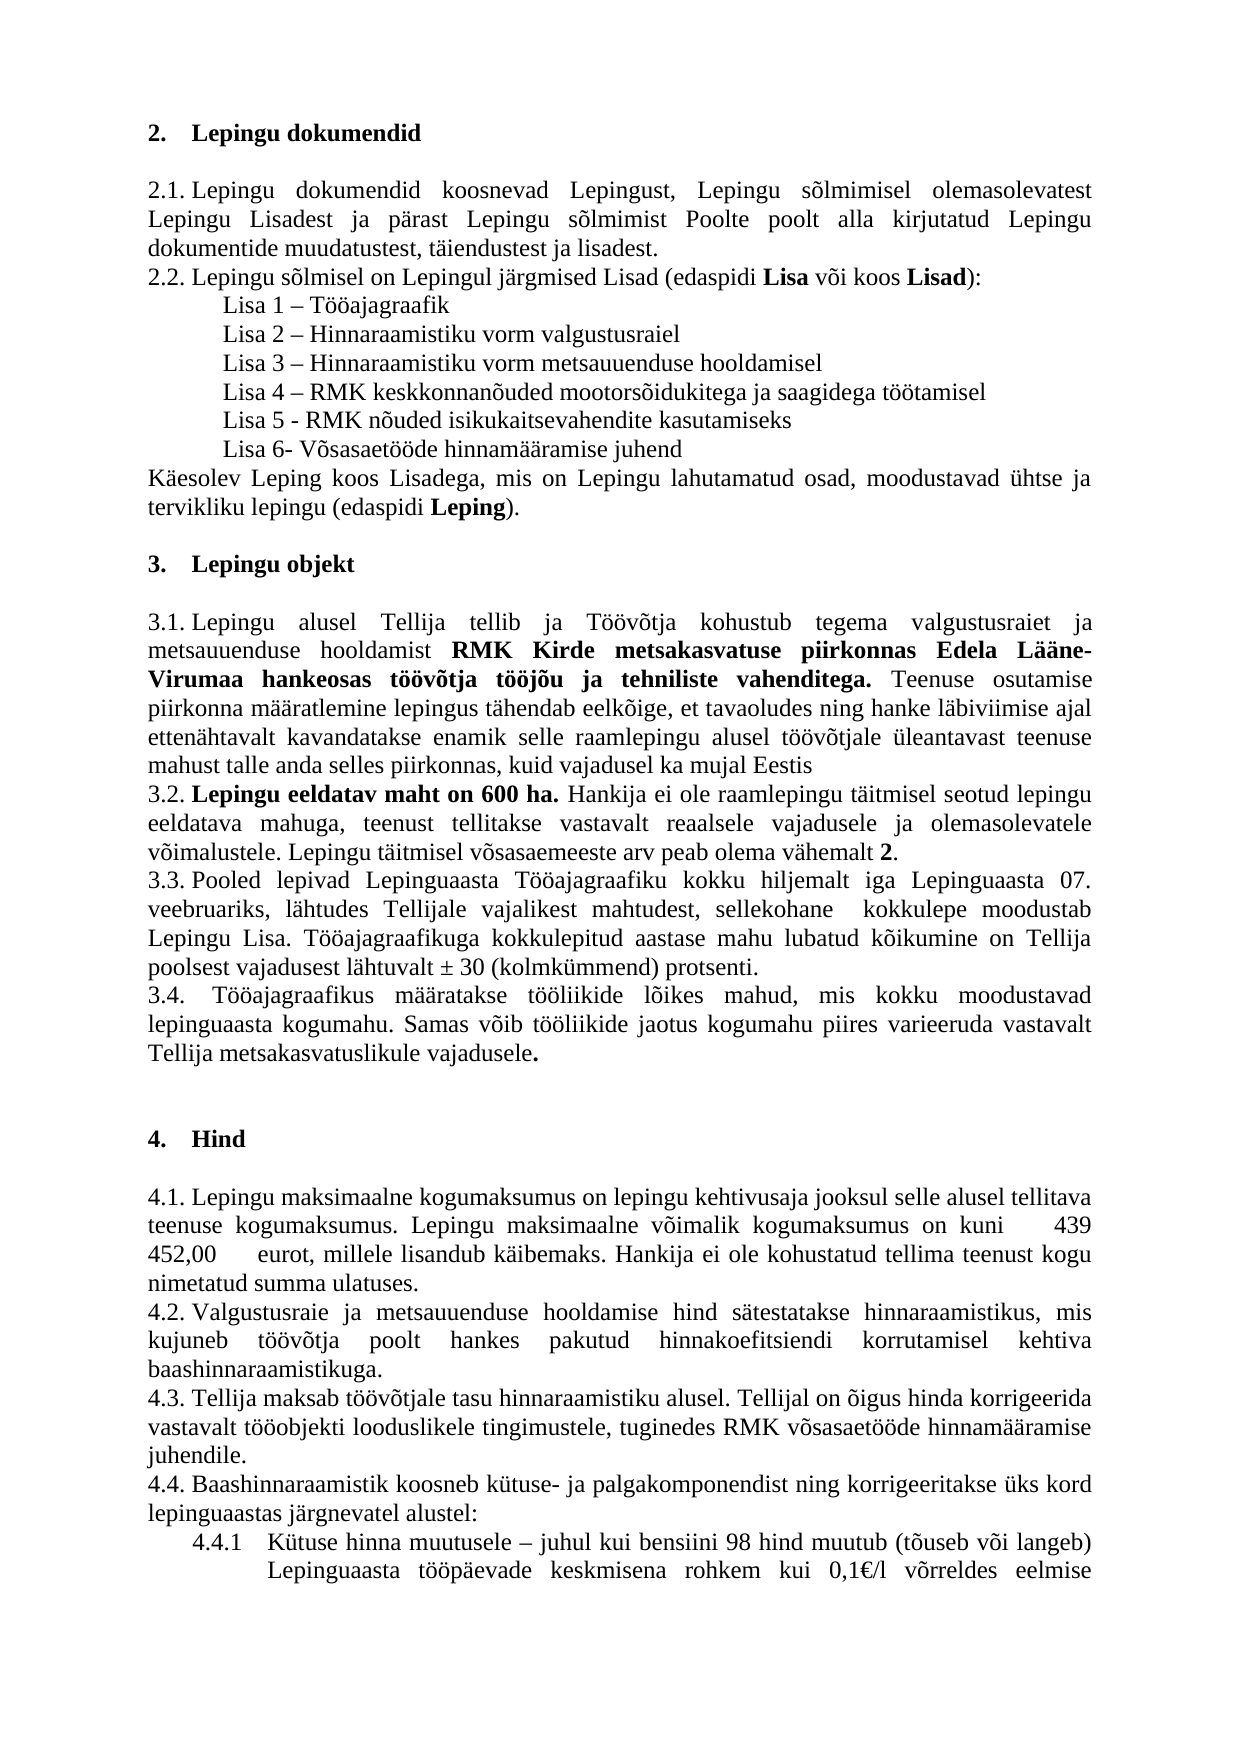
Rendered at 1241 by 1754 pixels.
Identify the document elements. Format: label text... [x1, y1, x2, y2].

text Käesolev Leping koos Lisadega, mis on Lepingu lahutamatud osad, moodustavad ühtse ja tervikliku lepingu (edaspidi Leping). [148, 463, 1092, 521]
list Lepingu maksimaalne kogumaksumus on lepingu kehtivusaja jooksul selle alusel tellitava teenuse kogumaksumus. Lepingu maksimaalne võimalik kogumaksumus on kuni 439 452,00 eurot, millele lisandub käibemaks. Hankija ei ole kohustatud tellima teenust kogu nimetatud summa ulatuses. [148, 1182, 1092, 1297]
list Lepingu sõlmisel on Lepingul järgmised Lisad (edaspidi Lisa või koos Lisad): [148, 262, 1092, 291]
list Lepingu eeldatav maht on 600 ha. Hankija ei ole raamlepingu täitmisel seotud lepingu eeldatava mahuga, teenust tellitakse vastavalt reaalsele vajadusele ja olemasolevatele võimalustele. Lepingu täitmisel võsasaemeeste arv peab olema vähemalt 2. [148, 779, 1092, 866]
list Lepingu objekt [148, 549, 1092, 578]
list Valgustusraie ja metsauuenduse hooldamise hind sätestatakse hinnaraamistikus, mis kujuneb töövõtja poolt hankes pakutud hinnakoefitsiendi korrutamisel kehtiva baashinnaraamistikuga. [148, 1297, 1092, 1383]
list Tellija maksab töövõtjale tasu hinnaraamistiku alusel. Tellijal on õigus hinda korrigeerida vastavalt tööobjekti looduslikele tingimustele, tuginedes RMK võsasaetööde hinnamääramise juhendile. [148, 1383, 1092, 1469]
list Hind [148, 1124, 1092, 1153]
text Lisa 5 - RMK nõuded isikukaitsevahendite kasutamiseks [148, 406, 1092, 434]
text Lisa 4 – RMK keskkonnanõuded mootorsõidukitega ja saagidega töötamisel [148, 377, 1092, 406]
list Lepingu dokumendid [148, 118, 1092, 147]
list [192, 1527, 1092, 1584]
list Tööajagraafikus määratakse tööliikide lõikes mahud, mis kokku moodustavad lepinguaasta kogumahu. Samas võib tööliikide jaotus kogumahu piires varieeruda vastavalt Tellija metsakasvatuslikule vajadusele. [148, 981, 1092, 1067]
text Lisa 1 – Tööajagraafik [148, 291, 1092, 319]
list Baashinnaraamistik koosneb kütuse- ja palgakomponendist ning korrigeeritakse üks kord lepinguaastas järgnevatel alustel: [148, 1469, 1092, 1527]
text Lisa 6- Võsasaetööde hinnamääramise juhend [148, 434, 1092, 463]
text Lisa 3 – Hinnaraamistiku vorm metsauuenduse hooldamisel [148, 348, 1092, 377]
list Lepingu alusel Tellija tellib ja Töövõtja kohustub tegema valgustusraiet ja metsauuenduse hooldamist RMK Kirde metsakasvatuse piirkonnas Edela Lääne-Virumaa hankeosas töövõtja tööjõu ja tehniliste vahenditega. Teenuse osutamise piirkonna määratlemine lepingus tähendab eelkõige, et tavaoludes ning hanke läbiviimise ajal ettenähtavalt kavandatakse enamik selle raamlepingu alusel töövõtjale üleantavast teenuse mahust talle anda selles piirkonnas, kuid vajadusel ka mujal Eestis [148, 607, 1092, 779]
list Pooled lepivad Lepinguaasta Tööajagraafiku kokku hiljemalt iga Lepinguaasta 07. veebruariks, lähtudes Tellijale vajalikest mahtudest, sellekohane kokkulepe moodustab Lepingu Lisa. Tööajagraafikuga kokkulepitud aastase mahu lubatud kõikumine on Tellija poolsest vajadusest lähtuvalt ± 30 (kolmkümmend) protsenti. [148, 866, 1092, 981]
text Lisa 2 – Hinnaraamistiku vorm valgustusraiel [148, 319, 1092, 348]
list Lepingu dokumendid koosnevad Lepingust, Lepingu sõlmimisel olemasolevatest Lepingu Lisadest ja pärast Lepingu sõlmimist Poolte poolt alla kirjutatud Lepingu dokumentide muudatustest, täiendustest ja lisadest. [148, 176, 1092, 262]
